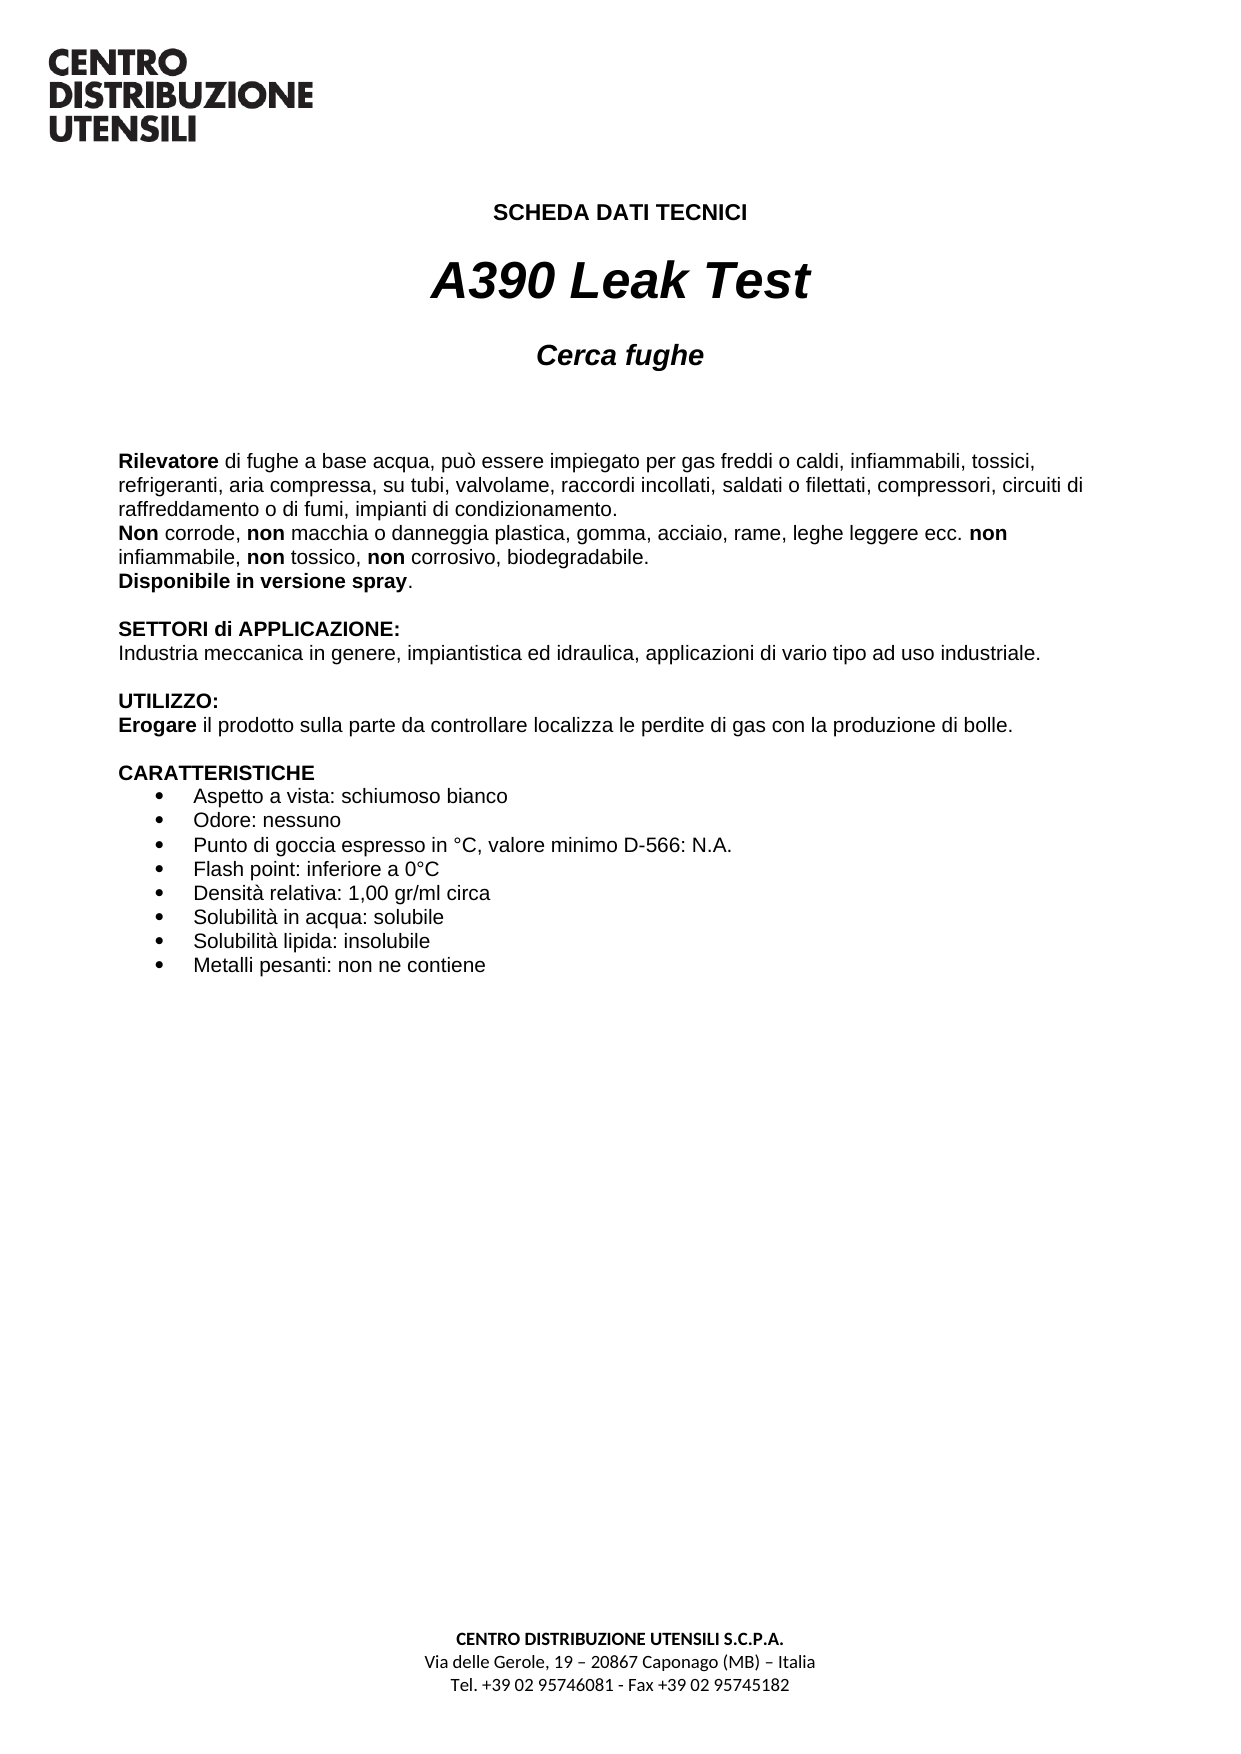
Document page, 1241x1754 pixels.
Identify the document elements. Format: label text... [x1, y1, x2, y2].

list Solubilità lipida: insolubile [156, 929, 1122, 953]
text UTILIZZO: Erogare il prodotto sulla parte da controllare localizza le perdite di gas con la produzione di bolle. [118, 688, 1122, 736]
text SCHEDA DATI TECNICI [118, 199, 1122, 225]
picture [48, 48, 313, 142]
list Metalli pesanti: non ne contiene [156, 953, 1122, 977]
text Rilevatore di fughe a base acqua, può essere impiegato per gas freddi o caldi, infiammabili, tossici, refrigeranti, aria compressa, su tubi, valvolame, raccordi incollati, saldati o filettati, compressori, circuiti di raffreddamento o di fumi, impianti di condizionamento. Non corrode, non macchia o danneggia plastica, gomma, acciaio, rame, leghe leggere ecc. non infiammabile, non tossico, non corrosivo, biodegradabile. Disponibile in versione spray. [118, 449, 1122, 593]
text CARATTERISTICHE [118, 760, 1122, 784]
list Densità relativa: 1,00 gr/ml circa [156, 881, 1122, 904]
text SETTORI di APPLICAZIONE: Industria meccanica in genere, impiantistica ed idraulica, applicazioni di vario tipo ad uso industriale. [118, 617, 1122, 664]
text Cerca fughe [118, 338, 1122, 371]
list Aspetto a vista: schiumoso bianco [156, 784, 1122, 808]
list Solubilità in acqua: solubile [156, 904, 1122, 929]
text A390 Leak Test [118, 250, 1122, 338]
list Flash point: inferiore a 0°C [156, 856, 1122, 881]
list Odore: nessuno [156, 808, 1122, 832]
list Punto di goccia espresso in °C, valore minimo D-566: N.A. [156, 832, 1122, 856]
